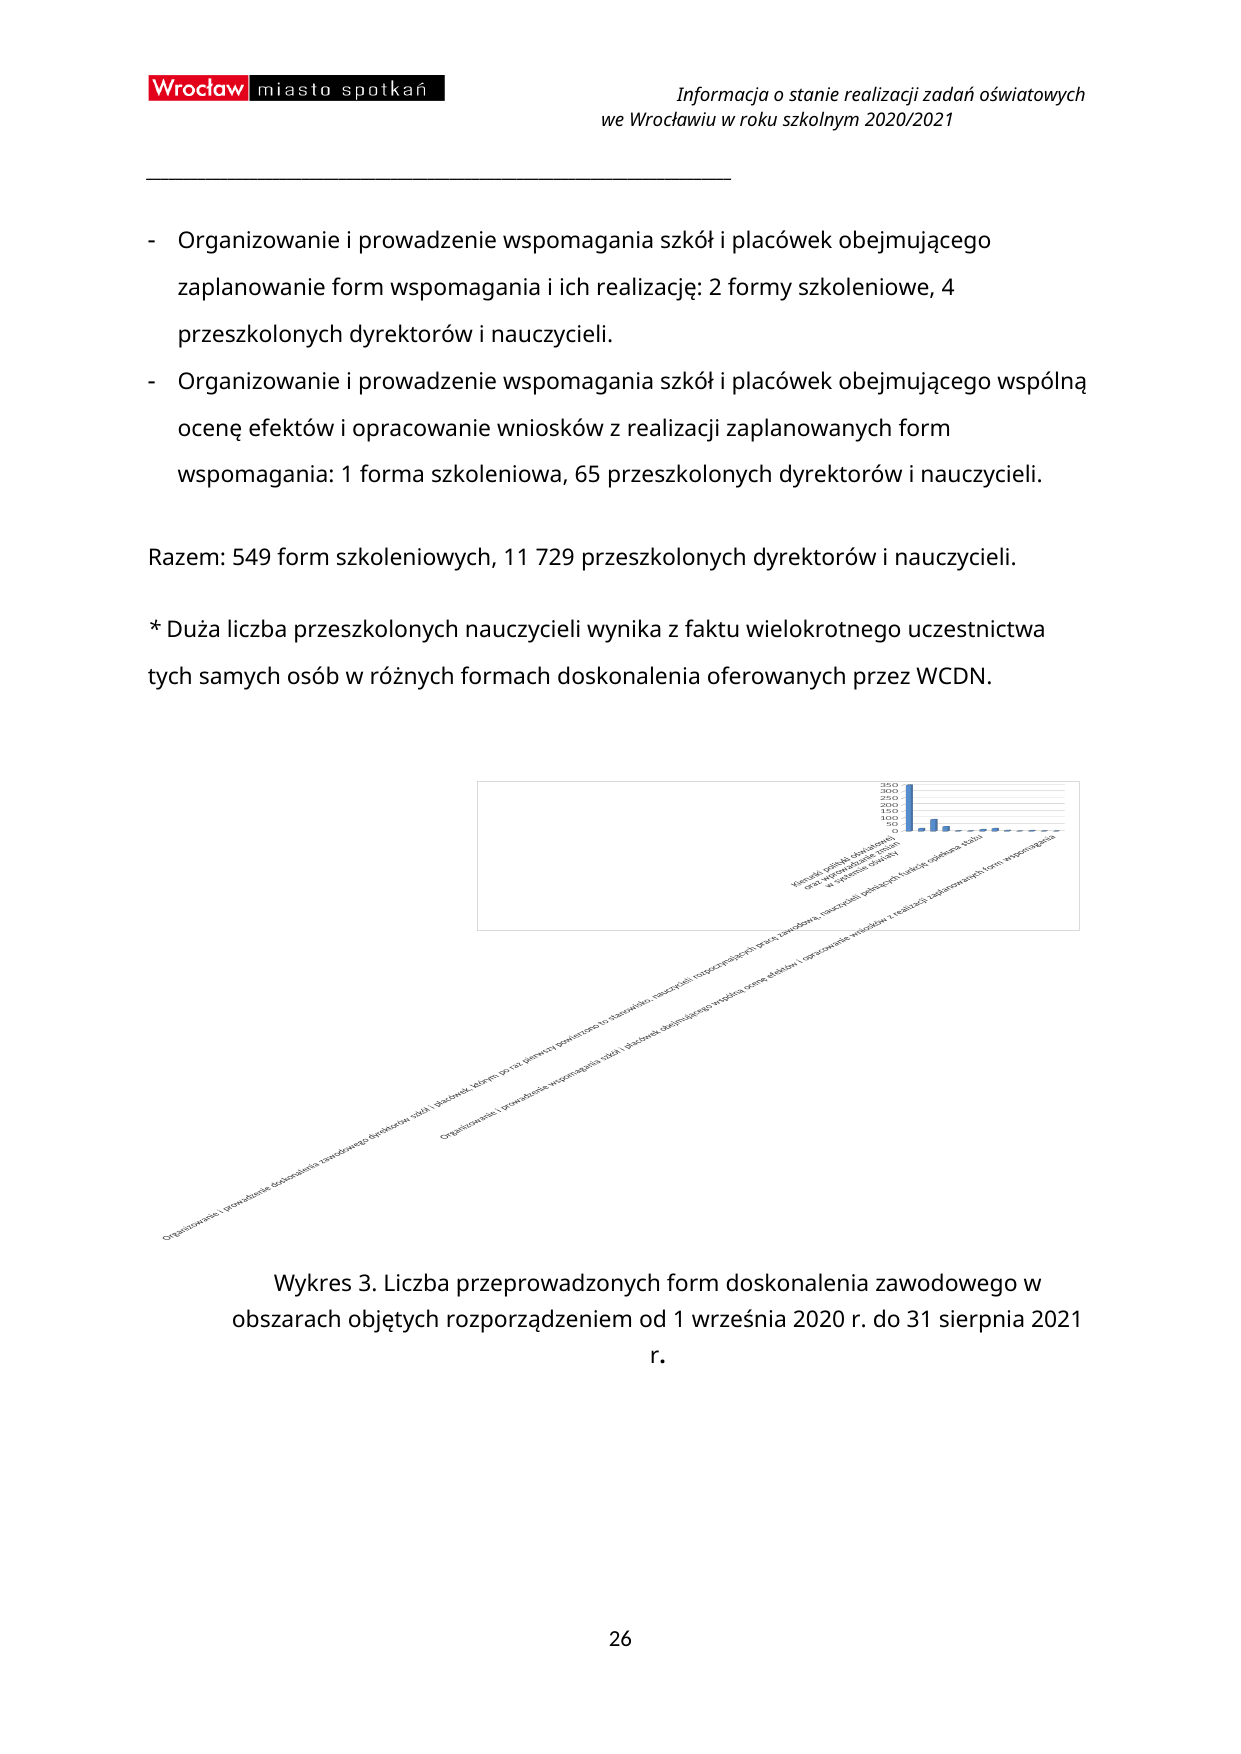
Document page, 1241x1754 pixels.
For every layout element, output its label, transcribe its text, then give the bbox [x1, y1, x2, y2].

list Organizowanie i prowadzenie wspomagania szkół i placówek obejmującego zaplanowanie form wspomagania i ich realizację: 2 formy szkoleniowe, 4 przeszkolonych dyrektorów i nauczycieli. [148, 224, 1093, 349]
text Razem: 549 form szkoleniowych, 11 729 przeszkolonych dyrektorów i nauczycieli. [148, 541, 1093, 572]
picture [147, 73, 445, 102]
text * Duża liczba przeszkolonych nauczycieli wynika z faktu wielokrotnego uczestnictwa tych samych osób w różnych formach doskonalenia oferowanych przez WCDN. [148, 613, 1093, 691]
text Wykres 3. Liczba przeprowadzonych form doskonalenia zawodowego w obszarach objętych rozporządzeniem od 1 września 2020 r. do 31 sierpnia 2021 r. [223, 1267, 1093, 1370]
list Organizowanie i prowadzenie wspomagania szkół i placówek obejmującego wspólną ocenę efektów i opracowanie wniosków z realizacji zaplanowanych form wspomagania: 1 forma szkoleniowa, 65 przeszkolonych dyrektorów i nauczycieli. [148, 364, 1093, 489]
